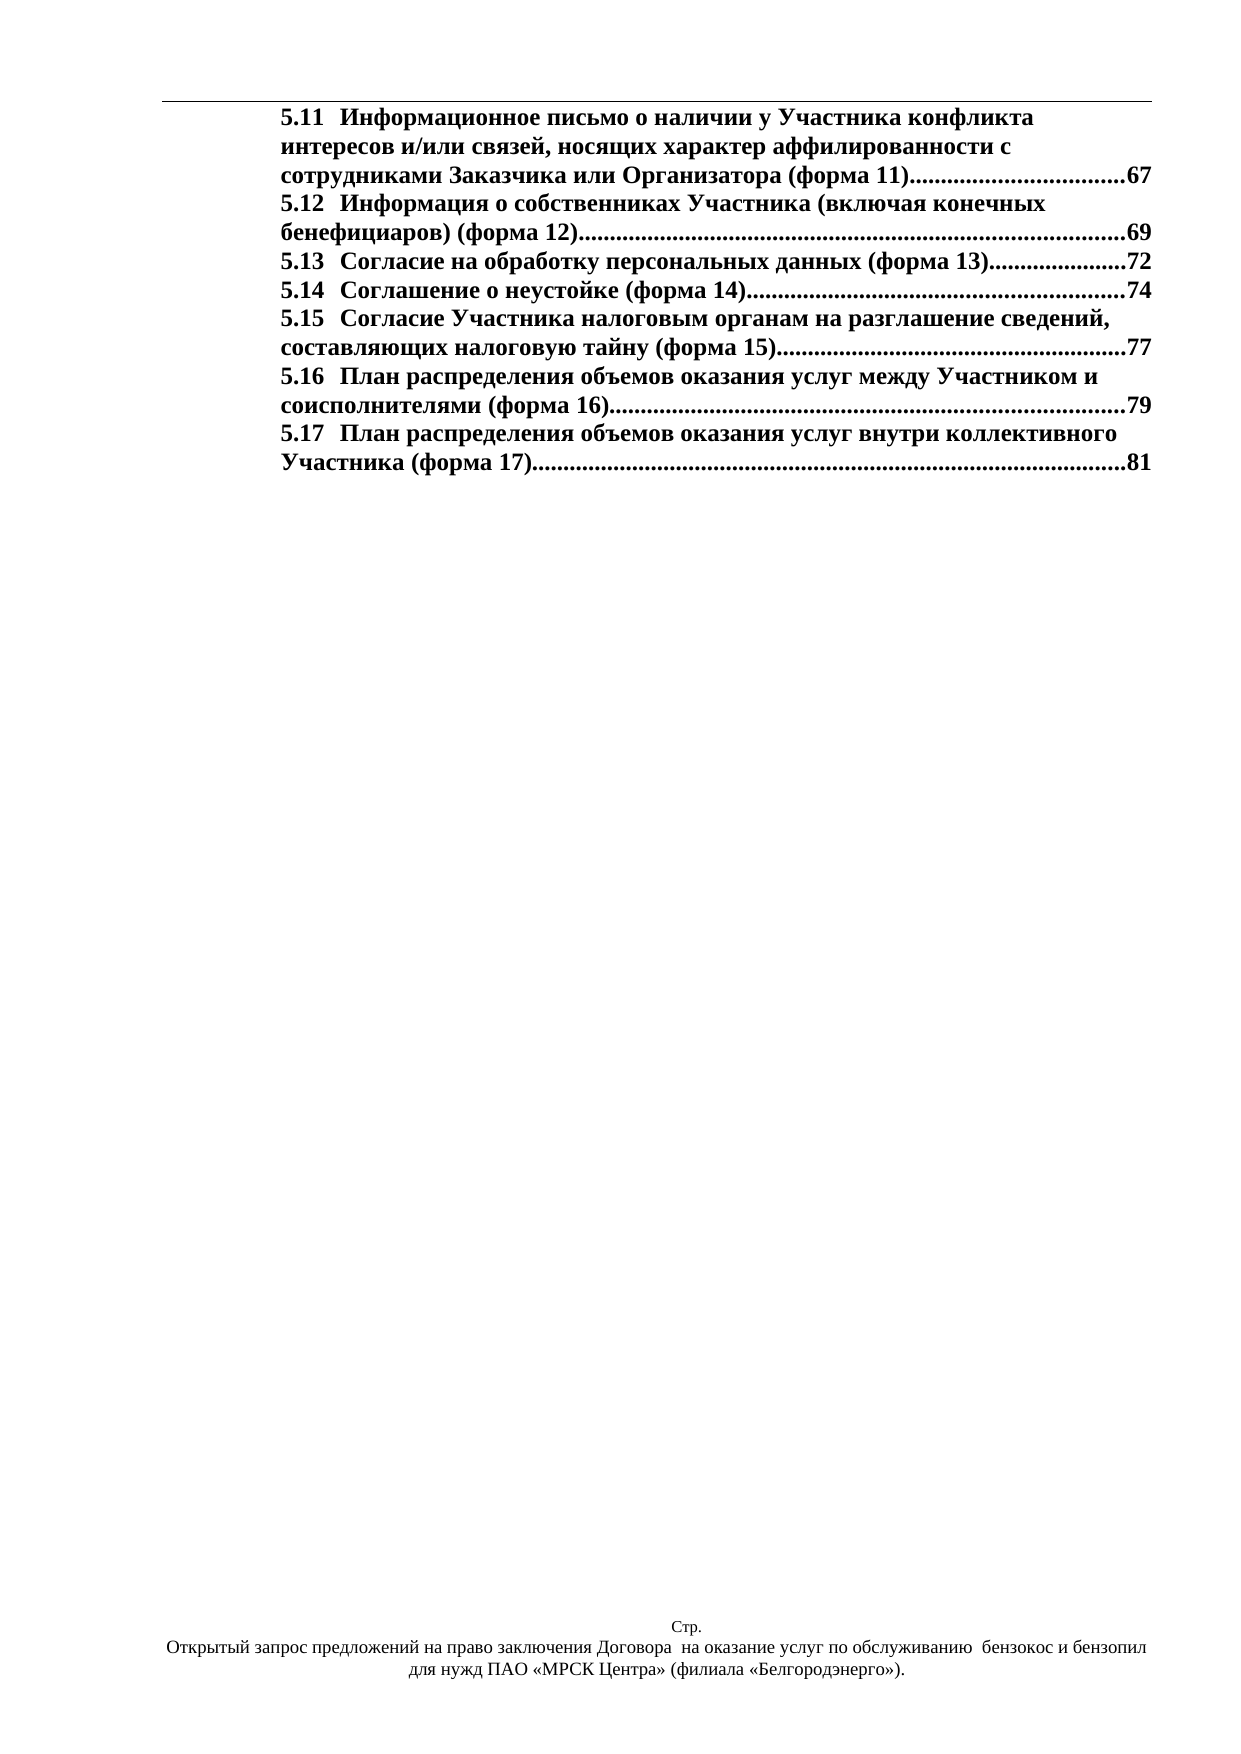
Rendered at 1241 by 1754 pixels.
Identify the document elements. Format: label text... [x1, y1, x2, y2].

text 5.15 Согласие Участника налоговым органам на разглашение сведений, составляющих налоговую тайну (форма 15) 77 [280, 303, 1133, 361]
text 5.11 Информационное письмо о наличии у Участника конфликта интересов и/или связей, носящих характер аффилированности с сотрудниками Заказчика или Организатора (форма 11) 67 [280, 102, 1133, 188]
text 5.16 План распределения объемов оказания услуг между Участником и соисполнителями (форма 16) 79 [280, 361, 1133, 418]
text 5.17 План распределения объемов оказания услуг внутри коллективного Участника (форма 17) 81 [280, 418, 1133, 476]
text 5.12 Информация о собственниках Участника (включая конечных бенефициаров) (форма 12) 69 [280, 188, 1133, 246]
text 5.13 Согласие на обработку персональных данных (форма 13) 72 [280, 246, 1133, 275]
text 5.14 Соглашение о неустойке (форма 14) 74 [280, 275, 1133, 303]
